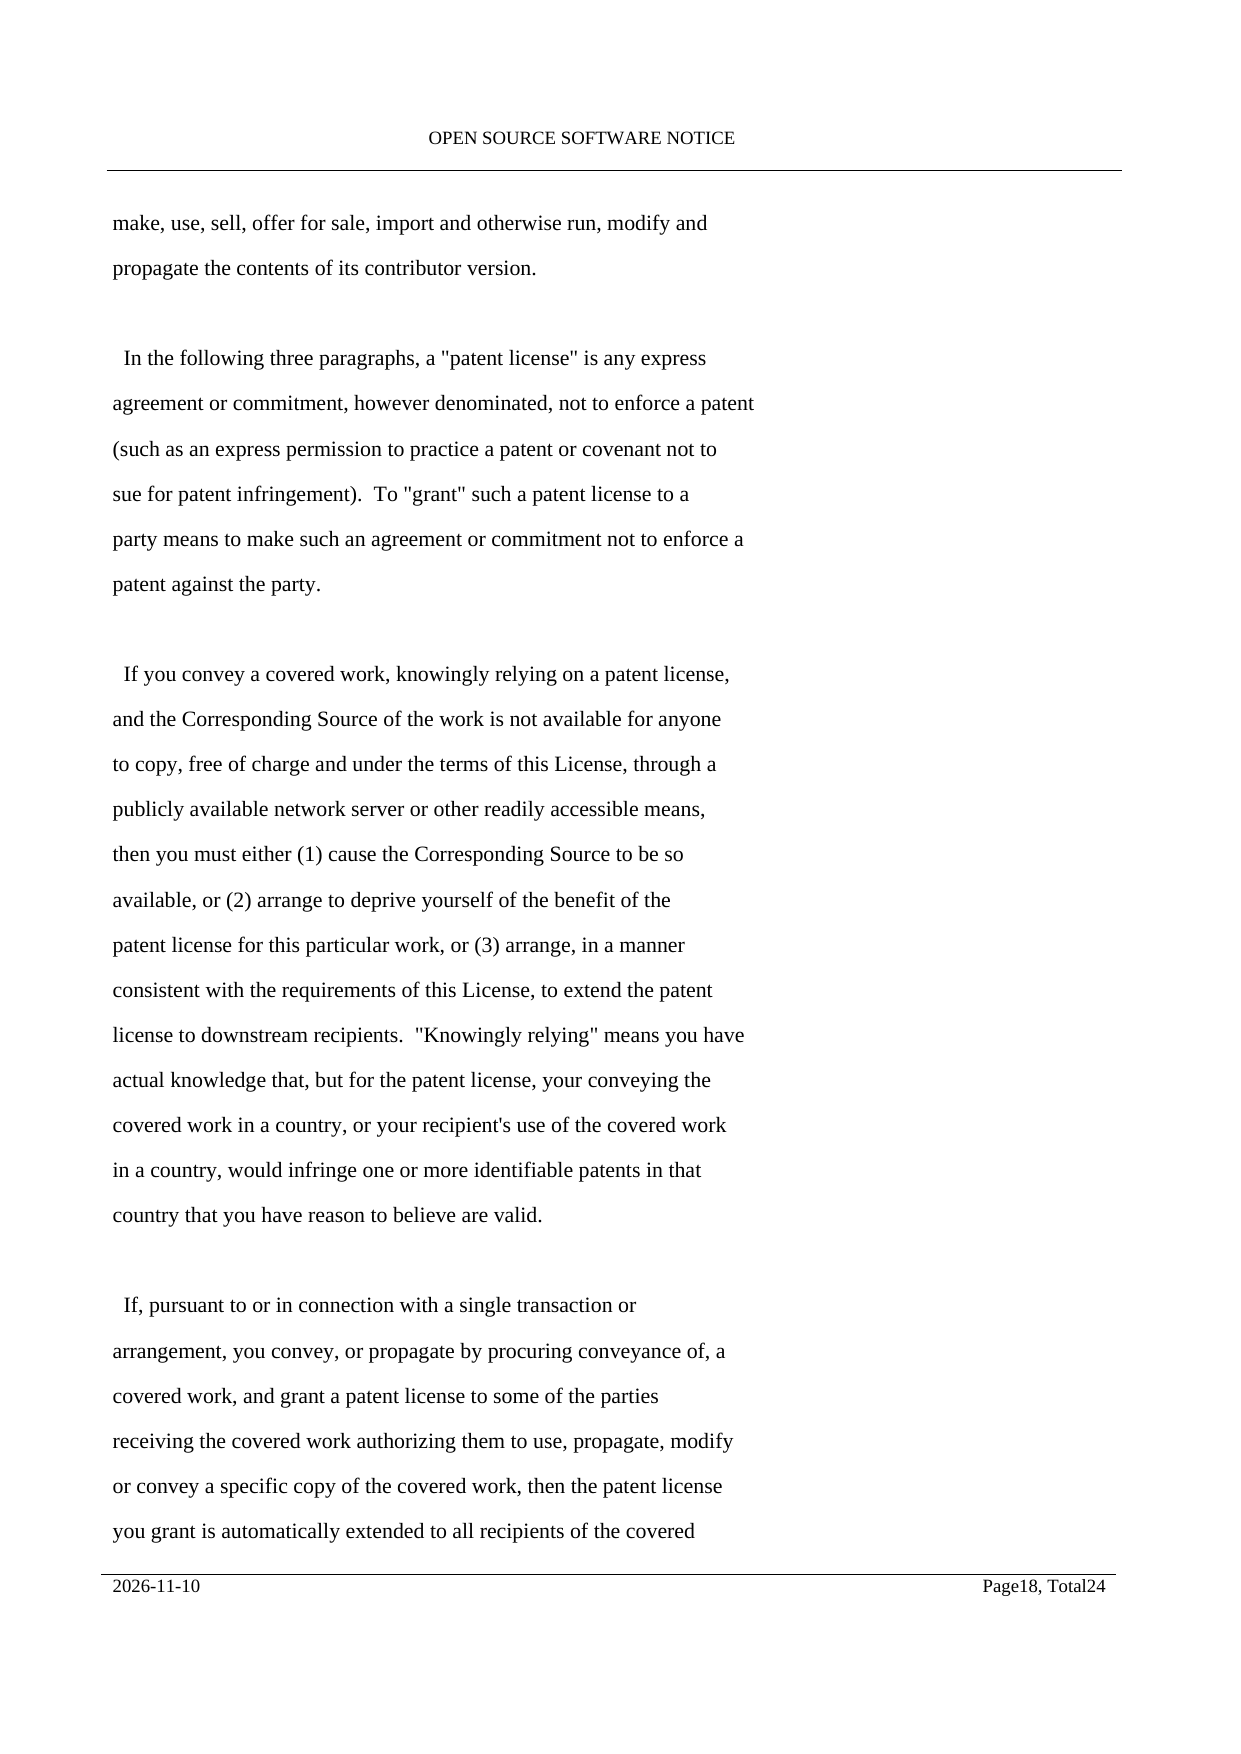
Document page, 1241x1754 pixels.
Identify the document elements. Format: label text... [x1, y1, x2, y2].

text available, or (2) arrange to deprive yourself of the benefit of the [112, 883, 1128, 915]
text country that you have reason to believe are valid. [112, 1199, 1128, 1231]
text If you convey a covered work, knowingly relying on a patent license, [112, 657, 1128, 690]
text sue for patent infringement). To "grant" such a patent license to a [112, 477, 1128, 509]
text arrangement, you convey, or propagate by procuring conveyance of, a [112, 1334, 1128, 1366]
text party means to make such an agreement or commitment not to enforce a [112, 522, 1128, 554]
text propagate the contents of its contributor version. [112, 251, 1128, 284]
text consistent with the requirements of this License, to extend the patent [112, 973, 1128, 1006]
text If, pursuant to or in connection with a single transaction or [112, 1289, 1128, 1321]
text patent against the party. [112, 567, 1128, 600]
text agreement or commitment, however denominated, not to enforce a patent [112, 387, 1128, 419]
text (such as an express permission to practice a patent or covenant not to [112, 432, 1128, 464]
text you grant is automatically extended to all recipients of the covered [112, 1514, 1128, 1547]
text patent license for this particular work, or (3) arrange, in a manner [112, 928, 1128, 961]
text or convey a specific copy of the covered work, then the patent license [112, 1469, 1128, 1502]
text license to downstream recipients. "Knowingly relying" means you have [112, 1018, 1128, 1051]
text covered work, and grant a patent license to some of the parties [112, 1379, 1128, 1412]
text covered work in a country, or your recipient's use of the covered work [112, 1108, 1128, 1141]
text publicly available network server or other readily accessible means, [112, 793, 1128, 825]
text In the following three paragraphs, a "patent license" is any express [112, 342, 1128, 374]
text and the Corresponding Source of the work is not available for anyone [112, 702, 1128, 735]
text to copy, free of charge and under the terms of this License, through a [112, 748, 1128, 780]
text then you must either (1) cause the Corresponding Source to be so [112, 838, 1128, 870]
text receiving the covered work authorizing them to use, propagate, modify [112, 1424, 1128, 1457]
text actual knowledge that, but for the patent license, your conveying the [112, 1063, 1128, 1096]
text make, use, sell, offer for sale, import and otherwise run, modify and [112, 206, 1128, 239]
text in a country, would infringe one or more identifiable patents in that [112, 1153, 1128, 1186]
